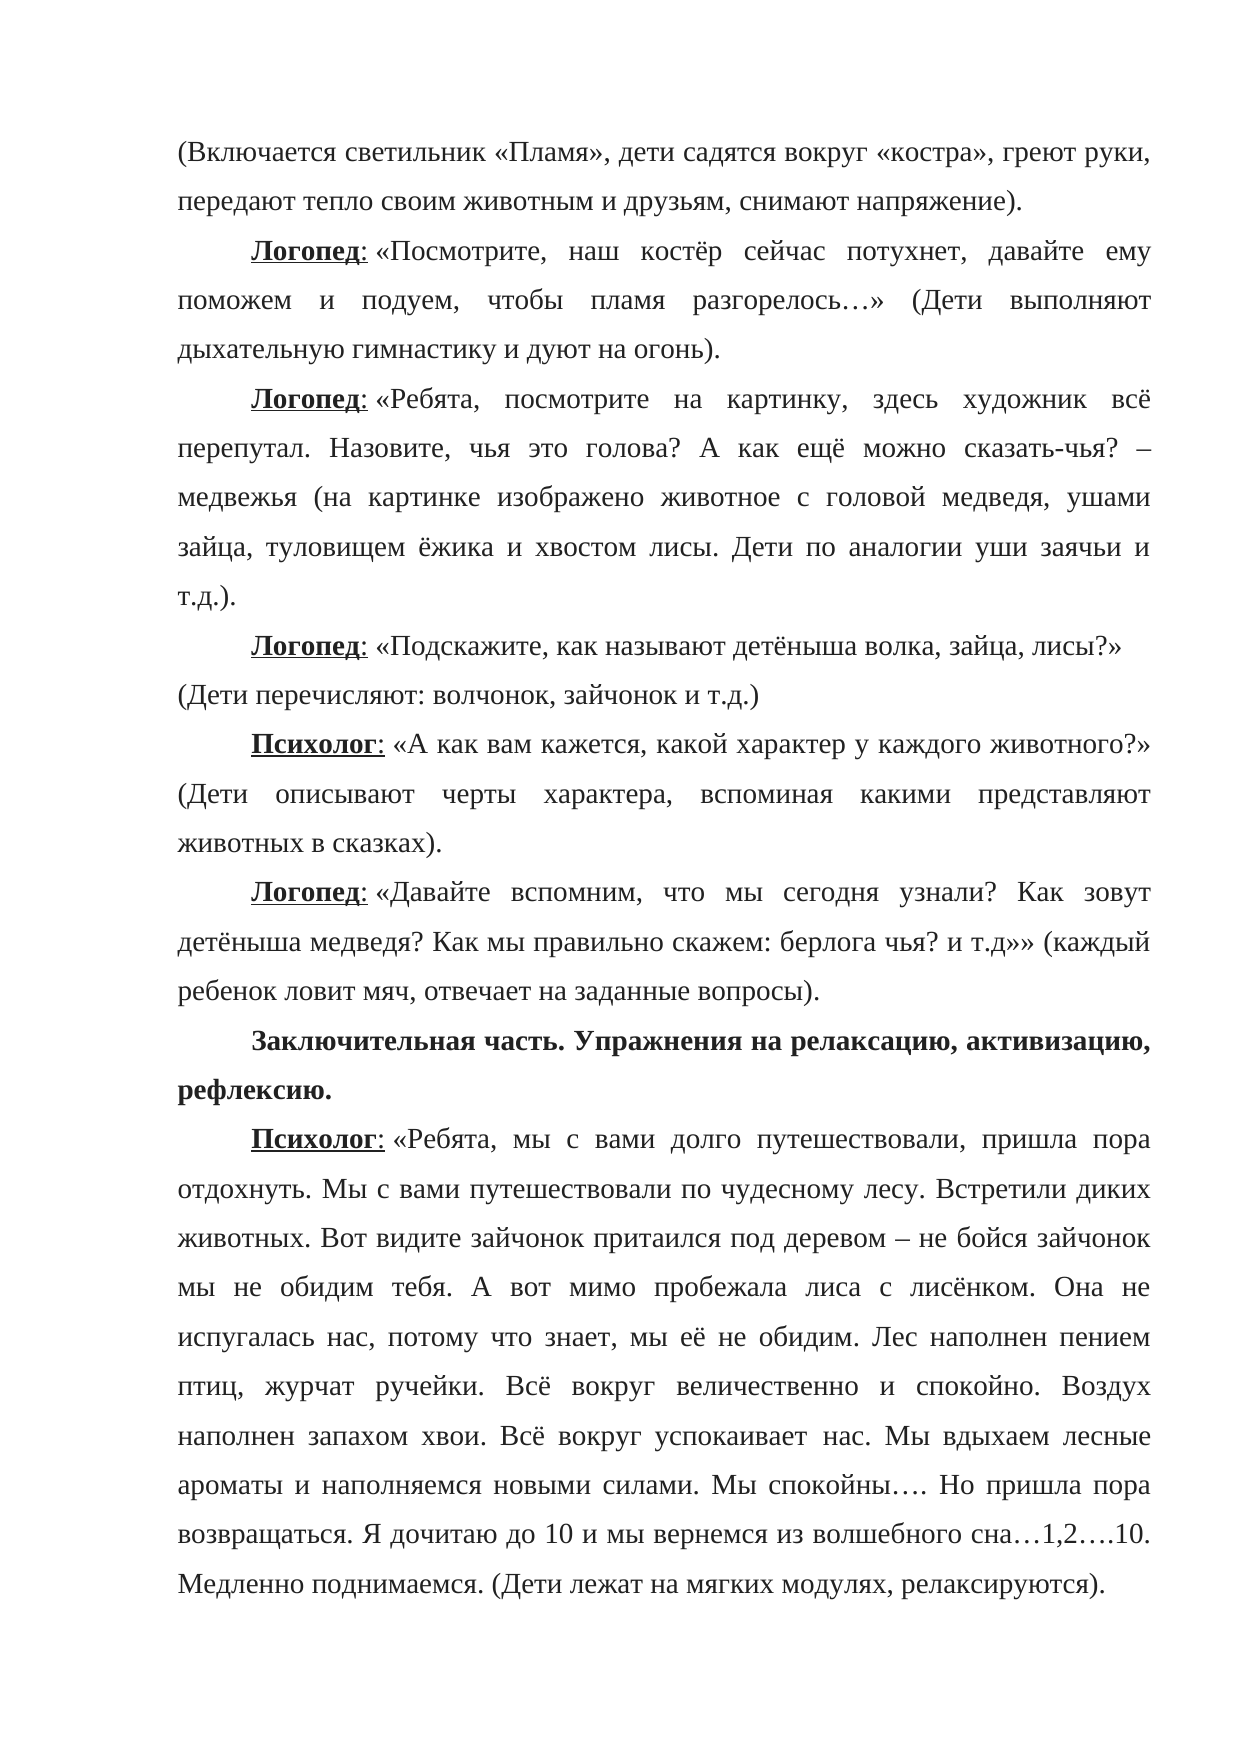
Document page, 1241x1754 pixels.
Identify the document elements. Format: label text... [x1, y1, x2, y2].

text Логопед: «Подскажите, как называют детёныша волка, зайца, лисы?» (Дети перечисляют: волчонок, зайчонок и т.д.) [177, 612, 1152, 711]
text Логопед: «Давайте вспомним, что мы сегодня узнали? Как зовут детёныша медведя? Как мы правильно скажем: берлога чья? и т.д»» (каждый ребенок ловит мяч, отвечает на заданные вопросы). [177, 859, 1152, 1007]
text Психолог: «Ребята, мы с вами долго путешествовали, пришла пора отдохнуть. Мы с вами путешествовали по чудесному лесу. Встретили диких животных. Вот видите зайчонок притаился под деревом – не бойся зайчонок мы не обидим тебя. А вот мимо пробежала лиса с лисёнком. Она не испугалась нас, потому что знает, мы её не обидим. Лес наполнен пением птиц, журчат ручейки. Всё вокруг величественно и спокойно. Воздух наполнен запахом хвои. Всё вокруг успокаивает нас. Мы вдыхаем лесные ароматы и наполняемся новыми силами. Мы спокойны…. Но пришла пора возвращаться. Я дочитаю до 10 и мы вернемся из волшебного сна…1,2….10. Медленно поднимаемся. (Дети лежат на мягких модулях, релаксируются). [177, 1106, 1152, 1599]
text Логопед: «Посмотрите, наш костёр сейчас потухнет, давайте ему поможем и подуем, чтобы пламя разгорелось…» (Дети выполняют дыхательную гимнастику и дуют на огонь). [177, 217, 1152, 365]
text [177, 118, 1152, 217]
text Логопед: «Ребята, посмотрите на картинку, здесь художник всё перепутал. Назовите, чья это голова? А как ещё можно сказать-чья? –медвежья (на картинке изображено животное с головой медведя, ушами зайца, туловищем ёжика и хвостом лисы. Дети по аналогии уши заячьи и т.д.). [177, 365, 1152, 612]
text Заключительная часть. Упражнения на релаксацию, активизацию, рефлексию. [177, 1007, 1152, 1106]
text Психолог: «А как вам кажется, какой характер у каждого животного?» (Дети описывают черты характера, вспоминая какими представляют животных в сказках). [177, 711, 1152, 859]
